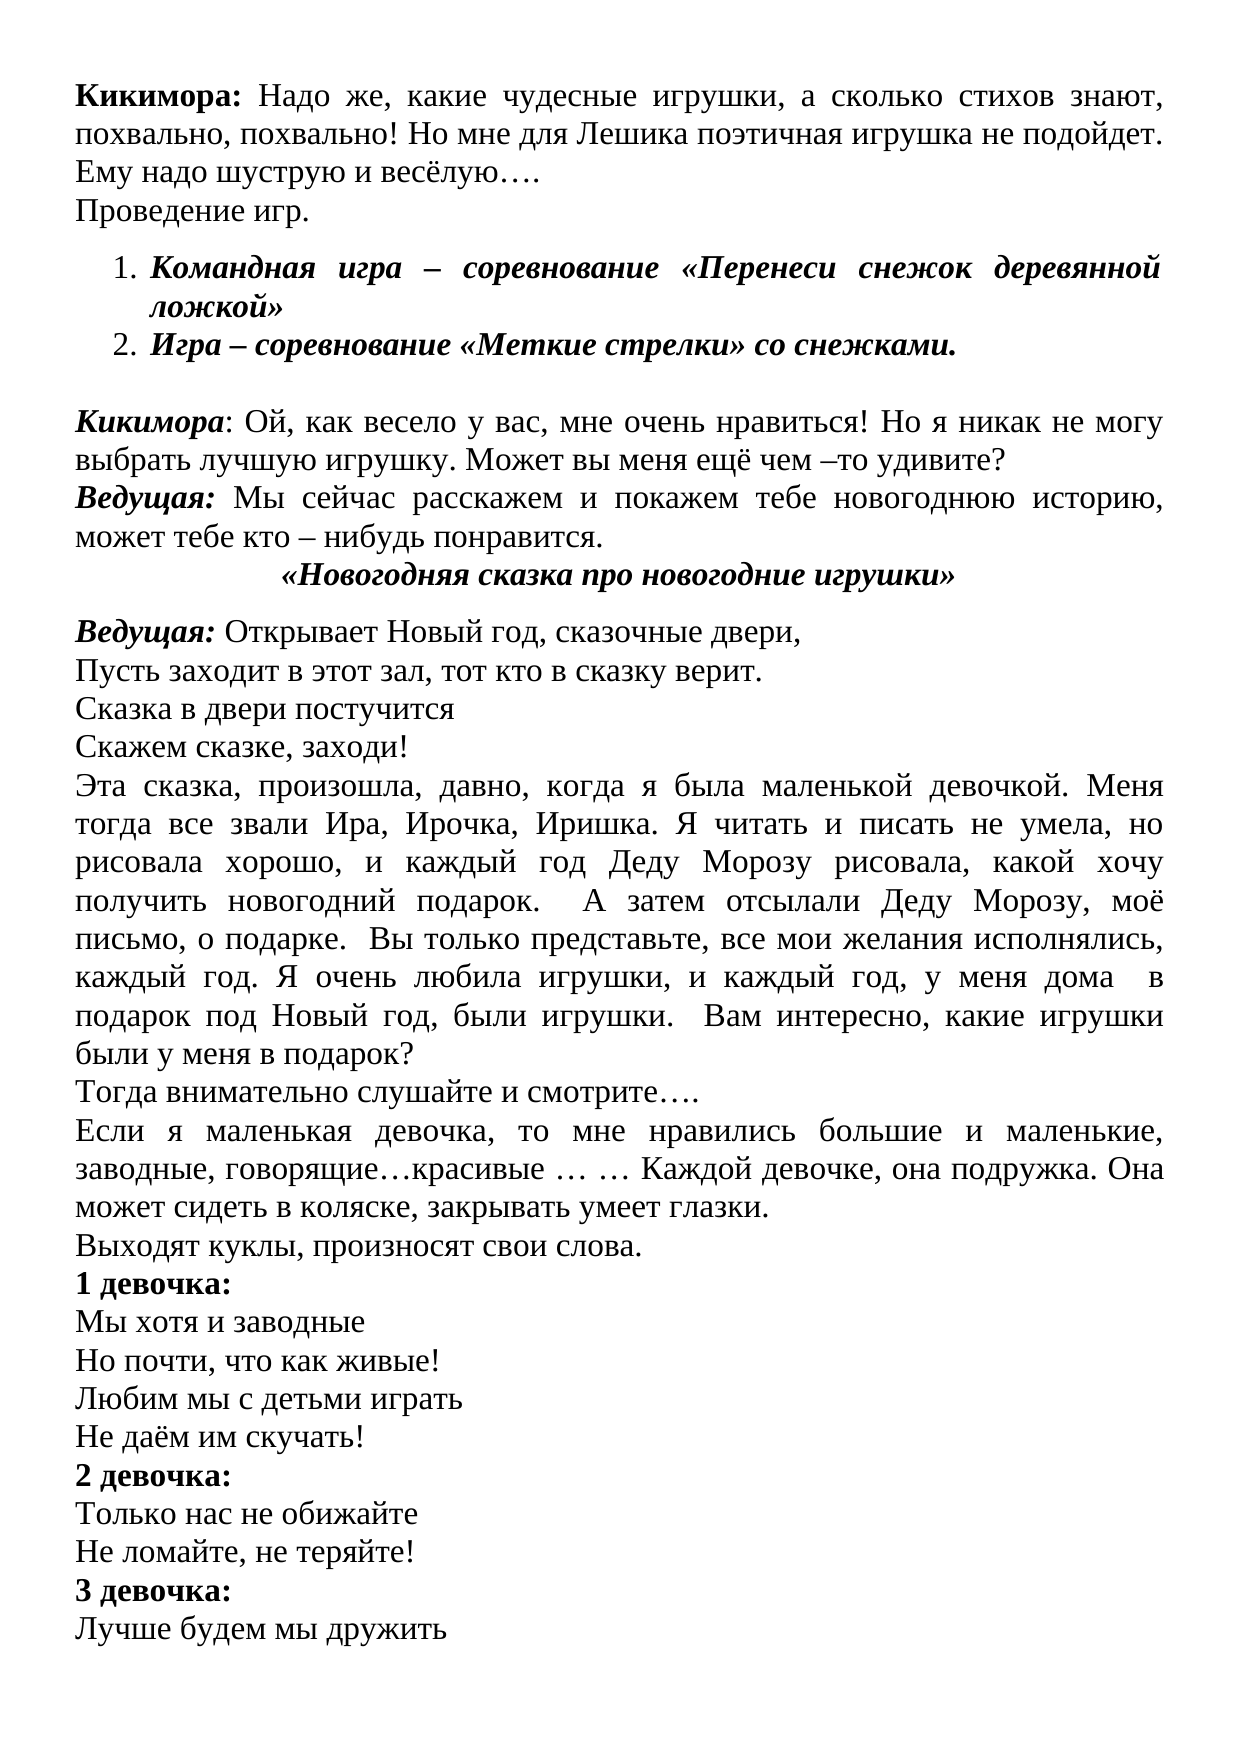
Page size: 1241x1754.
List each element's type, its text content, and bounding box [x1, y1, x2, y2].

list Сказка в двери постучится [75, 688, 1165, 727]
list Не даём им скучать! [75, 1417, 1165, 1455]
list Ведущая: Открывает Новый год, сказочные двери, [75, 612, 1165, 650]
list Командная игра – соревнование «Перенеси снежок деревянной ложкой» [112, 247, 1165, 324]
list 2 девочка: [75, 1455, 1165, 1493]
list Не ломайте, не теряйте! [75, 1532, 1165, 1570]
list Кикимора: Ой, как весело у вас, мне очень нравиться! Но я никак не могу выбрать лучшую игрушку. Может вы меня ещё чем –то удивите? [75, 401, 1165, 477]
list 1 девочка: [75, 1263, 1165, 1302]
list Но почти, что как живые! [75, 1340, 1165, 1378]
list Ведущая: Мы сейчас расскажем и покажем тебе новогоднюю историю, может тебе кто – нибудь понравится. [75, 477, 1165, 554]
list Кикимора: Надо же, какие чудесные игрушки, а сколько стихов знают, похвально, похвально! Но мне для Лешика поэтичная игрушка не подойдет. Ему надо шуструю и весёлую…. [75, 75, 1165, 190]
list 3 девочка: [75, 1570, 1165, 1608]
list Эта сказка, произошла, давно, когда я была маленькой девочкой. Меня тогда все звали Ира, Ирочка, Иришка. Я читать и писать не умела, но рисовала хорошо, и каждый год Деду Морозу рисовала, какой хочу получить новогодний подарок. А затем отсылали Деду Морозу, моё письмо, о подарке. Вы только представьте, все мои желания исполнялись, каждый год. Я очень любила игрушки, и каждый год, у меня дома в подарок под Новый год, были игрушки. Вам интересно, какие игрушки были у меня в подарок? [75, 765, 1165, 1072]
list Выходят куклы, произносят свои слова. [75, 1225, 1165, 1263]
list Тогда внимательно слушайте и смотрите…. [75, 1072, 1165, 1110]
list Пусть заходит в этот зал, тот кто в сказку верит. [75, 650, 1165, 688]
list «Новогодняя сказка про новогодние игрушки» [75, 554, 1165, 592]
list Только нас не обижайте [75, 1493, 1165, 1532]
list Проведение игр. [75, 190, 1165, 228]
list Любим мы с детьми играть [75, 1378, 1165, 1417]
list Если я маленькая девочка, то мне нравились большие и маленькие, заводные, говорящие…красивые … … Каждой девочке, она подружка. Она может сидеть в коляске, закрывать умеет глазки. [75, 1110, 1165, 1225]
list Мы хотя и заводные [75, 1302, 1165, 1340]
list Лучше будем мы дружить [75, 1608, 1165, 1647]
list Игра – соревнование «Меткие стрелки» со снежками. [112, 324, 1165, 362]
list Скажем сказке, заходи! [75, 727, 1165, 765]
